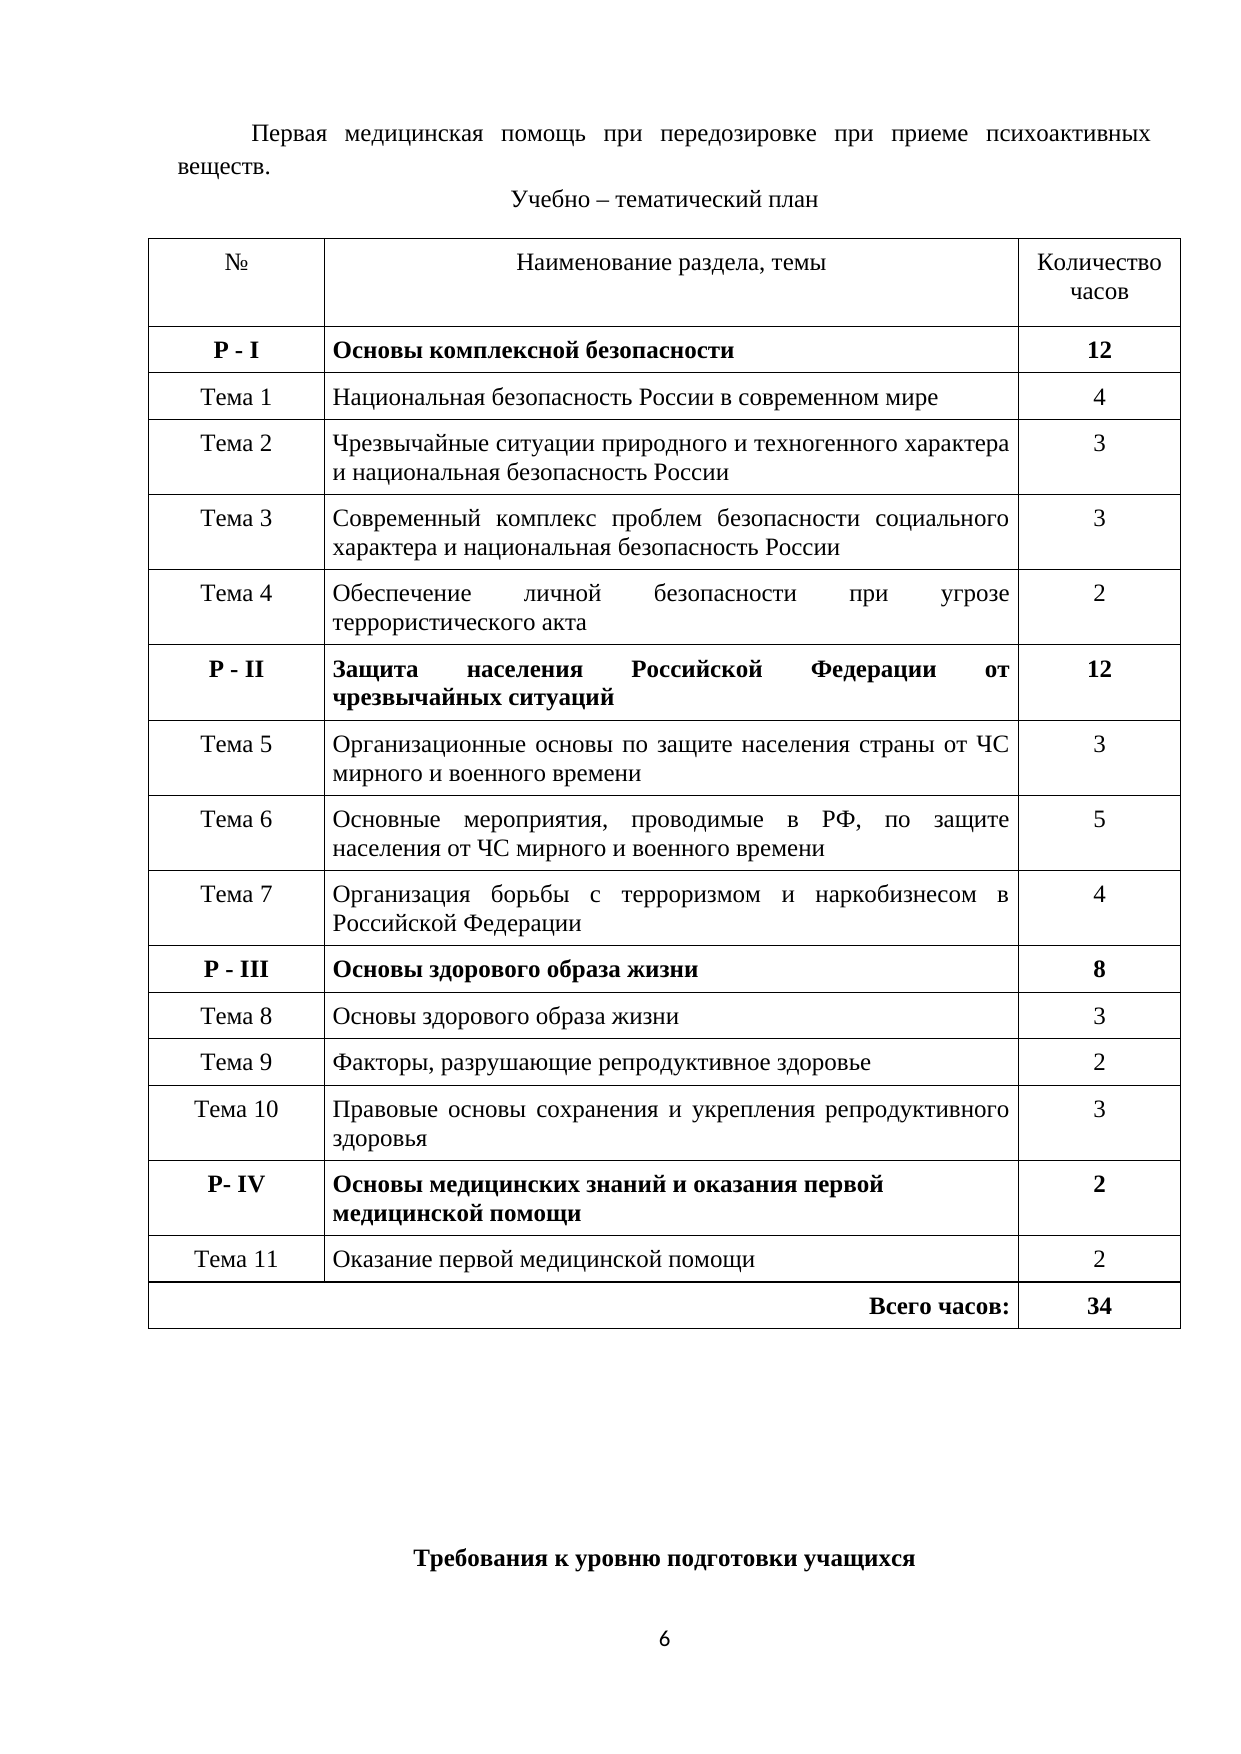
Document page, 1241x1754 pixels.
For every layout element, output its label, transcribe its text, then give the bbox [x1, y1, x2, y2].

table_cell Тема 7 [149, 871, 324, 945]
table_cell Обеспечение личной безопасности при угрозе террористического акта [325, 570, 1018, 644]
table_cell Оказание первой медицинской помощи [325, 1236, 1018, 1281]
table_cell Тема 5 [149, 721, 324, 795]
table_cell Тема 1 [149, 373, 324, 419]
table_cell Всего часов: [149, 1283, 1018, 1328]
table_cell 3 [1019, 721, 1180, 795]
table_header № [149, 239, 324, 326]
table_cell Основные мероприятия, проводимые в РФ, по защите населения от ЧС мирного и военного времени [325, 796, 1018, 870]
table_cell Тема 3 [149, 495, 324, 569]
table_cell 8 [1019, 946, 1180, 992]
table_cell Р - III [149, 946, 324, 992]
table_cell 3 [1019, 993, 1180, 1038]
table_cell Тема 9 [149, 1039, 324, 1084]
table_cell 2 [1019, 570, 1180, 644]
table_cell 2 [1019, 1161, 1180, 1235]
table_cell 5 [1019, 796, 1180, 870]
text Первая медицинская помощь при передозировке при приеме психоактивных веществ. [177, 118, 1152, 180]
table_cell Тема 2 [149, 420, 324, 494]
table_cell Тема 4 [149, 570, 324, 644]
table_cell Чрезвычайные ситуации природного и техногенного характера и национальная безопасность России [325, 420, 1018, 494]
table_cell Р - I [149, 327, 324, 372]
table_header Количество часов [1019, 239, 1180, 326]
table_cell Р - II [149, 645, 324, 719]
table_cell 34 [1019, 1283, 1180, 1328]
table_header Наименование раздела, темы [325, 239, 1018, 326]
table_cell Основы медицинских знаний и оказания первой медицинской помощи [325, 1161, 1018, 1235]
table_cell Национальная безопасность России в современном мире [325, 373, 1018, 419]
table_cell Правовые основы сохранения и укрепления репродуктивного здоровья [325, 1086, 1018, 1160]
table_cell 4 [1019, 373, 1180, 419]
table_cell Тема 8 [149, 993, 324, 1038]
table_cell Основы здорового образа жизни [325, 946, 1018, 992]
table_cell Тема 10 [149, 1086, 324, 1160]
table_cell 3 [1019, 1086, 1180, 1160]
table_cell Факторы, разрушающие репродуктивное здоровье [325, 1039, 1018, 1084]
text Требования к уровню подготовки учащихся [177, 1543, 1152, 1572]
table_cell Организация борьбы с терроризмом и наркобизнесом в Российской Федерации [325, 871, 1018, 945]
table_cell Защита населения Российской Федерации от чрезвычайных ситуаций [325, 645, 1018, 719]
table_cell 12 [1019, 645, 1180, 719]
table_cell Основы комплексной безопасности [325, 327, 1018, 372]
table_cell Современный комплекс проблем безопасности социального характера и национальная безопасность России [325, 495, 1018, 569]
table_cell Организационные основы по защите населения страны от ЧС мирного и военного времени [325, 721, 1018, 795]
table_cell Тема 6 [149, 796, 324, 870]
table_cell 3 [1019, 420, 1180, 494]
table_cell 2 [1019, 1039, 1180, 1084]
table_cell Тема 11 [149, 1236, 324, 1281]
table_cell 12 [1019, 327, 1180, 372]
table_cell 2 [1019, 1236, 1180, 1281]
table_cell Основы здорового образа жизни [325, 993, 1018, 1038]
table_cell 3 [1019, 495, 1180, 569]
text Учебно – тематический план [177, 184, 1152, 213]
table_cell Р- IV [149, 1161, 324, 1235]
table_cell 4 [1019, 871, 1180, 945]
